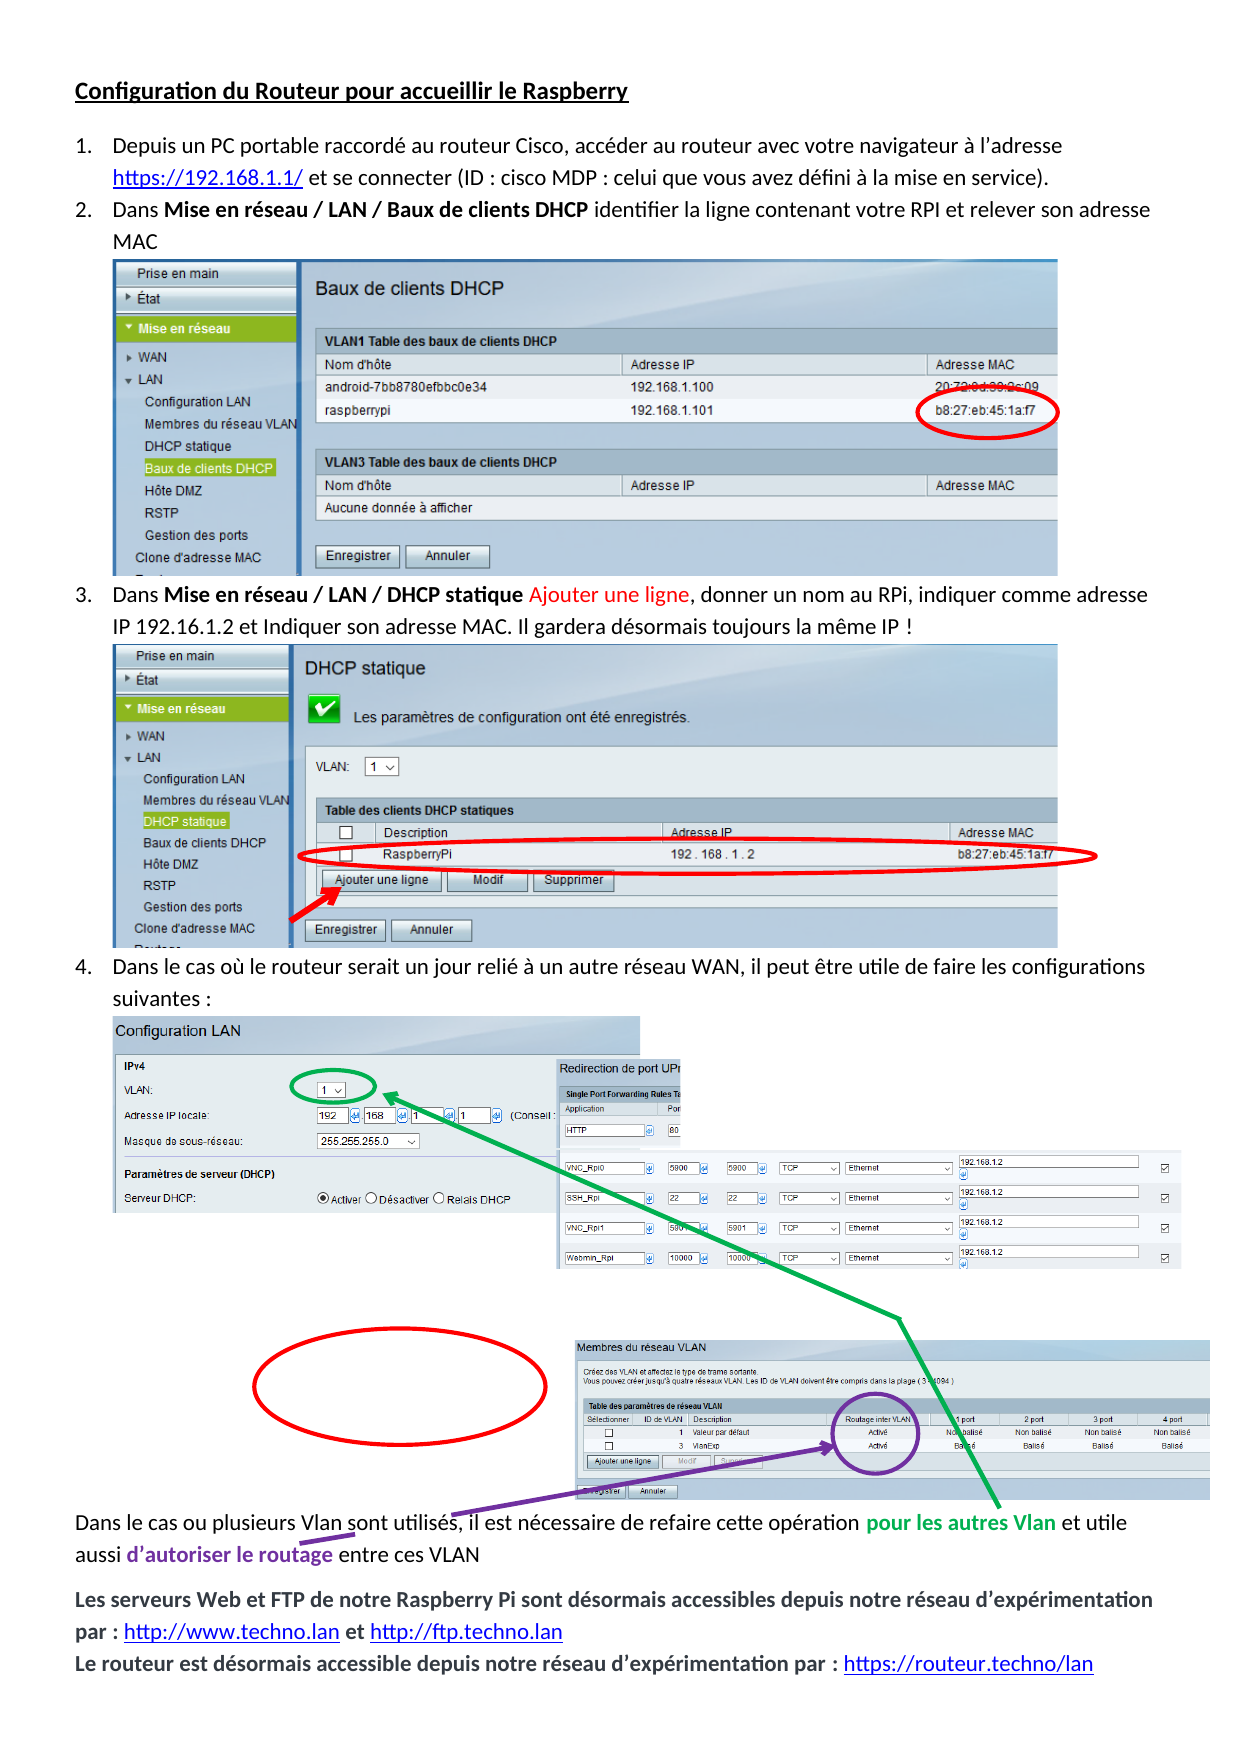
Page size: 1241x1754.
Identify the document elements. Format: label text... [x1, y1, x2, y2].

picture [920, 389, 1055, 436]
picture [835, 1396, 916, 1471]
picture [305, 841, 1058, 871]
list Dans Mise en réseau / LAN / Baux de clients DHCP identifier la ligne contenant votre RPI et relever son adresse MAC [75, 195, 1165, 255]
text Le routeur est désormais accessible depuis notre réseau d’expérimentation par : https://routeur.techno/lan [75, 1649, 1165, 1678]
text Les serveurs Web et FTP de notre Raspberry Pi sont désormais accessibles depuis notre réseau d’expérimentation par : http://www.techno.lan et http://ftp.techno.lan [75, 1585, 1165, 1645]
picture [112, 1016, 1181, 1269]
picture [574, 1340, 992, 1500]
list Dans Mise en réseau / LAN / DHCP statique Ajouter une ligne, donner un nom au RPi, indiquer comme adresse IP 192.16.1.2 et Indiquer son adresse MAC. Il gardera désormais toujours la même IP ! [75, 580, 1165, 640]
text Configuration du Routeur pour accueillir le Raspberry [75, 75, 1165, 106]
picture [112, 259, 1058, 576]
list Depuis un PC portable raccordé au routeur Cisco, accéder au routeur avec votre navigateur à l’adresse https://192.168.1.1/ et se connecter (ID : cisco MDP : celui que vous avez défini à la mise en service). [75, 131, 1165, 191]
picture [913, 1340, 1210, 1500]
list Dans le cas où le routeur serait un jour relié à un autre réseau WAN, il peut être utile de faire les configurations suivantes : [75, 952, 1165, 1012]
picture [112, 644, 1058, 948]
text Dans le cas ou plusieurs Vlan sont utilisés, il est nécessaire de refaire cette opération pour les autres Vlan et utile aussi d’autoriser le routage entre ces VLAN [75, 1508, 1165, 1568]
